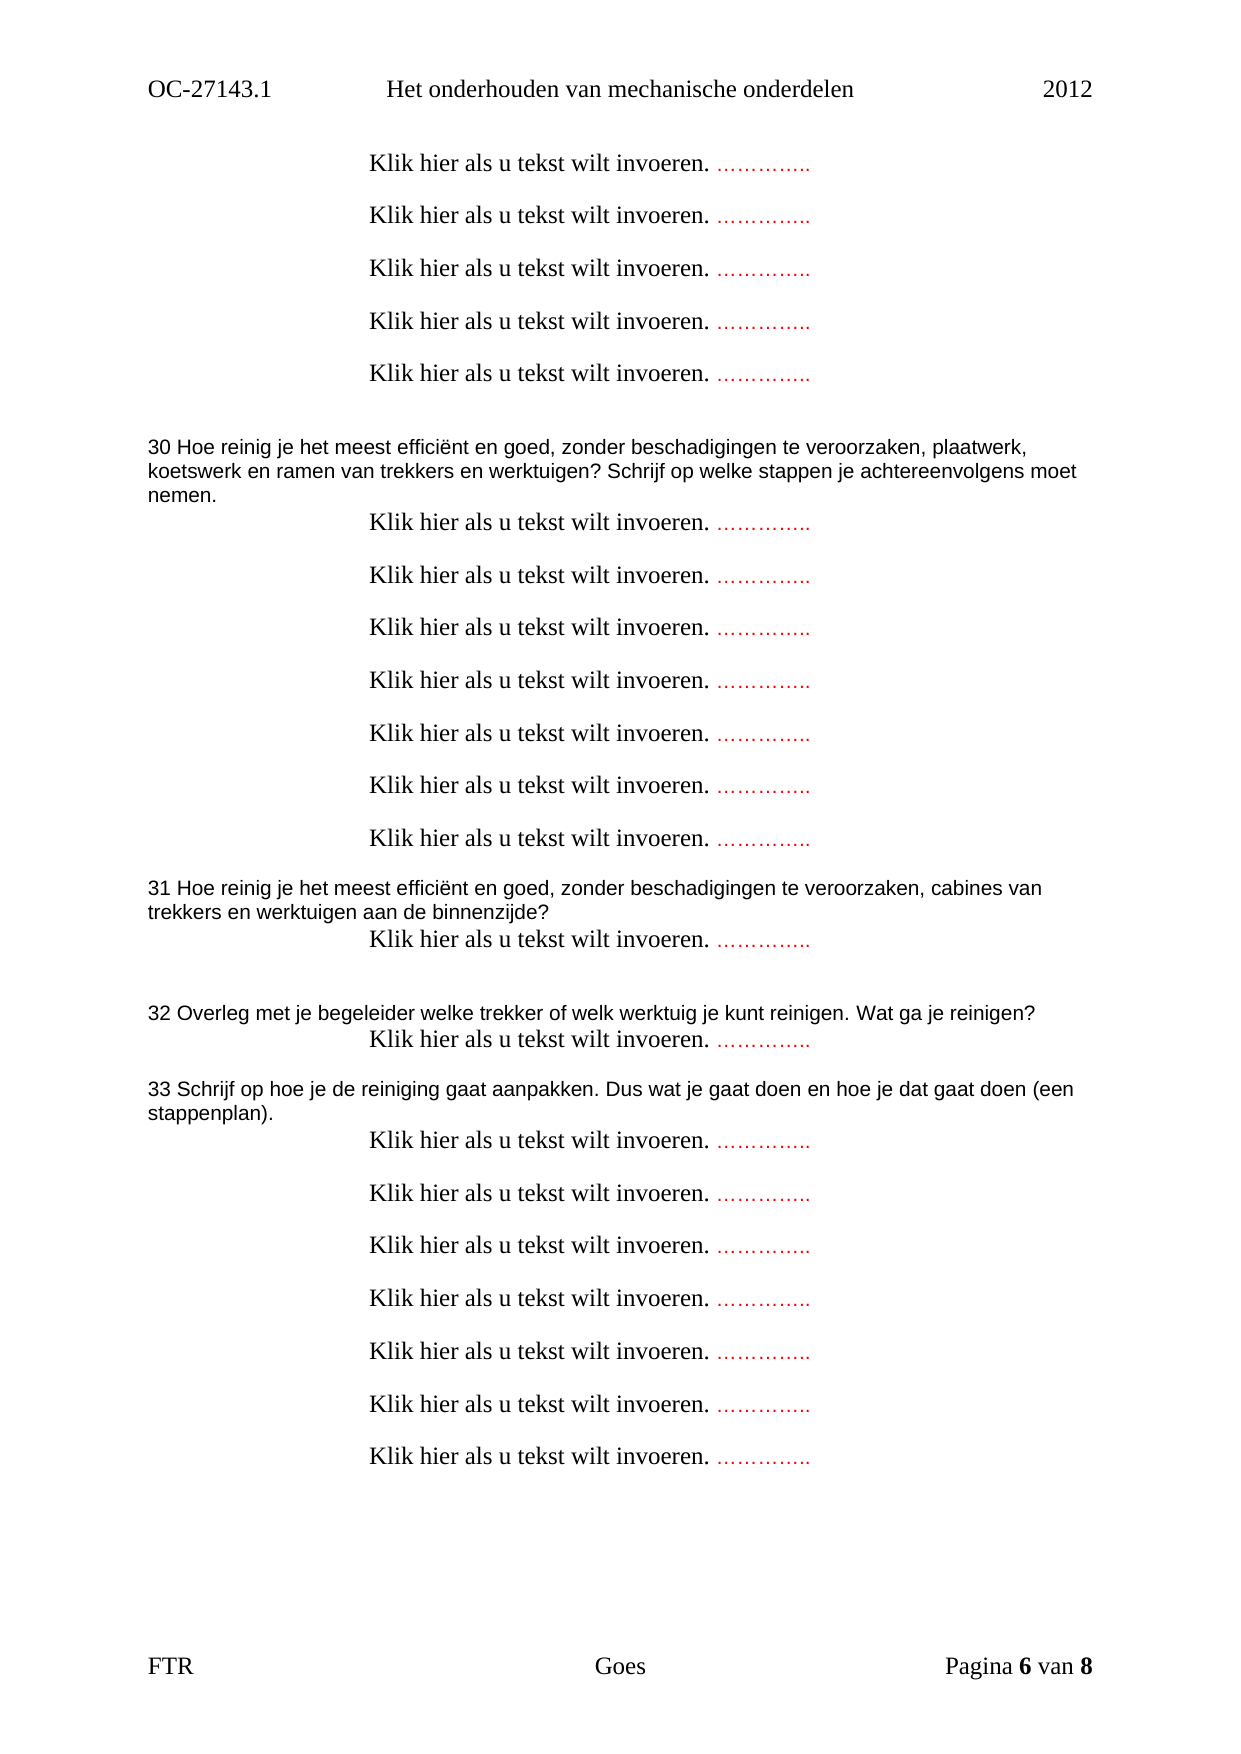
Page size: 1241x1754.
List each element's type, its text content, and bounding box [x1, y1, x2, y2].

text ………….. [148, 1231, 1093, 1259]
text ………….. [148, 1178, 1093, 1207]
text ………….. [148, 507, 1093, 536]
text ………….. [148, 665, 1093, 694]
text ………….. [148, 306, 1093, 334]
text ………….. [148, 823, 1093, 852]
text ………….. [148, 612, 1093, 641]
text 32 Overleg met je begeleider welke trekker of welk werktuig je kunt reinigen. Wat ga je reinigen? [148, 1001, 1093, 1024]
text ………….. [148, 1336, 1093, 1365]
text 31 Hoe reinig je het meest efficiënt en goed, zonder beschadigingen te veroorzaken, cabines van trekkers en werktuigen aan de binnenzijde? [148, 876, 1093, 924]
text ………….. [148, 1024, 1093, 1053]
text ………….. [148, 253, 1093, 282]
text ………….. [148, 1125, 1093, 1154]
text ………….. [148, 771, 1093, 799]
text 30 Hoe reinig je het meest efficiënt en goed, zonder beschadigingen te veroorzaken, plaatwerk, koetswerk en ramen van trekkers en werktuigen? Schrijf op welke stappen je achtereenvolgens moet nemen. [148, 435, 1093, 507]
text ………….. [148, 200, 1093, 229]
text ………….. [148, 718, 1093, 747]
text 33 Schrijf op hoe je de reiniging gaat aanpakken. Dus wat je gaat doen en hoe je dat gaat doen (een stappenplan). [148, 1077, 1093, 1125]
text ………….. [148, 1389, 1093, 1417]
text ………….. [148, 1441, 1093, 1470]
text ………….. [148, 358, 1093, 387]
text ………….. [148, 1283, 1093, 1312]
text ………….. [148, 924, 1093, 953]
text ………….. [148, 148, 1093, 176]
text ………….. [148, 560, 1093, 588]
